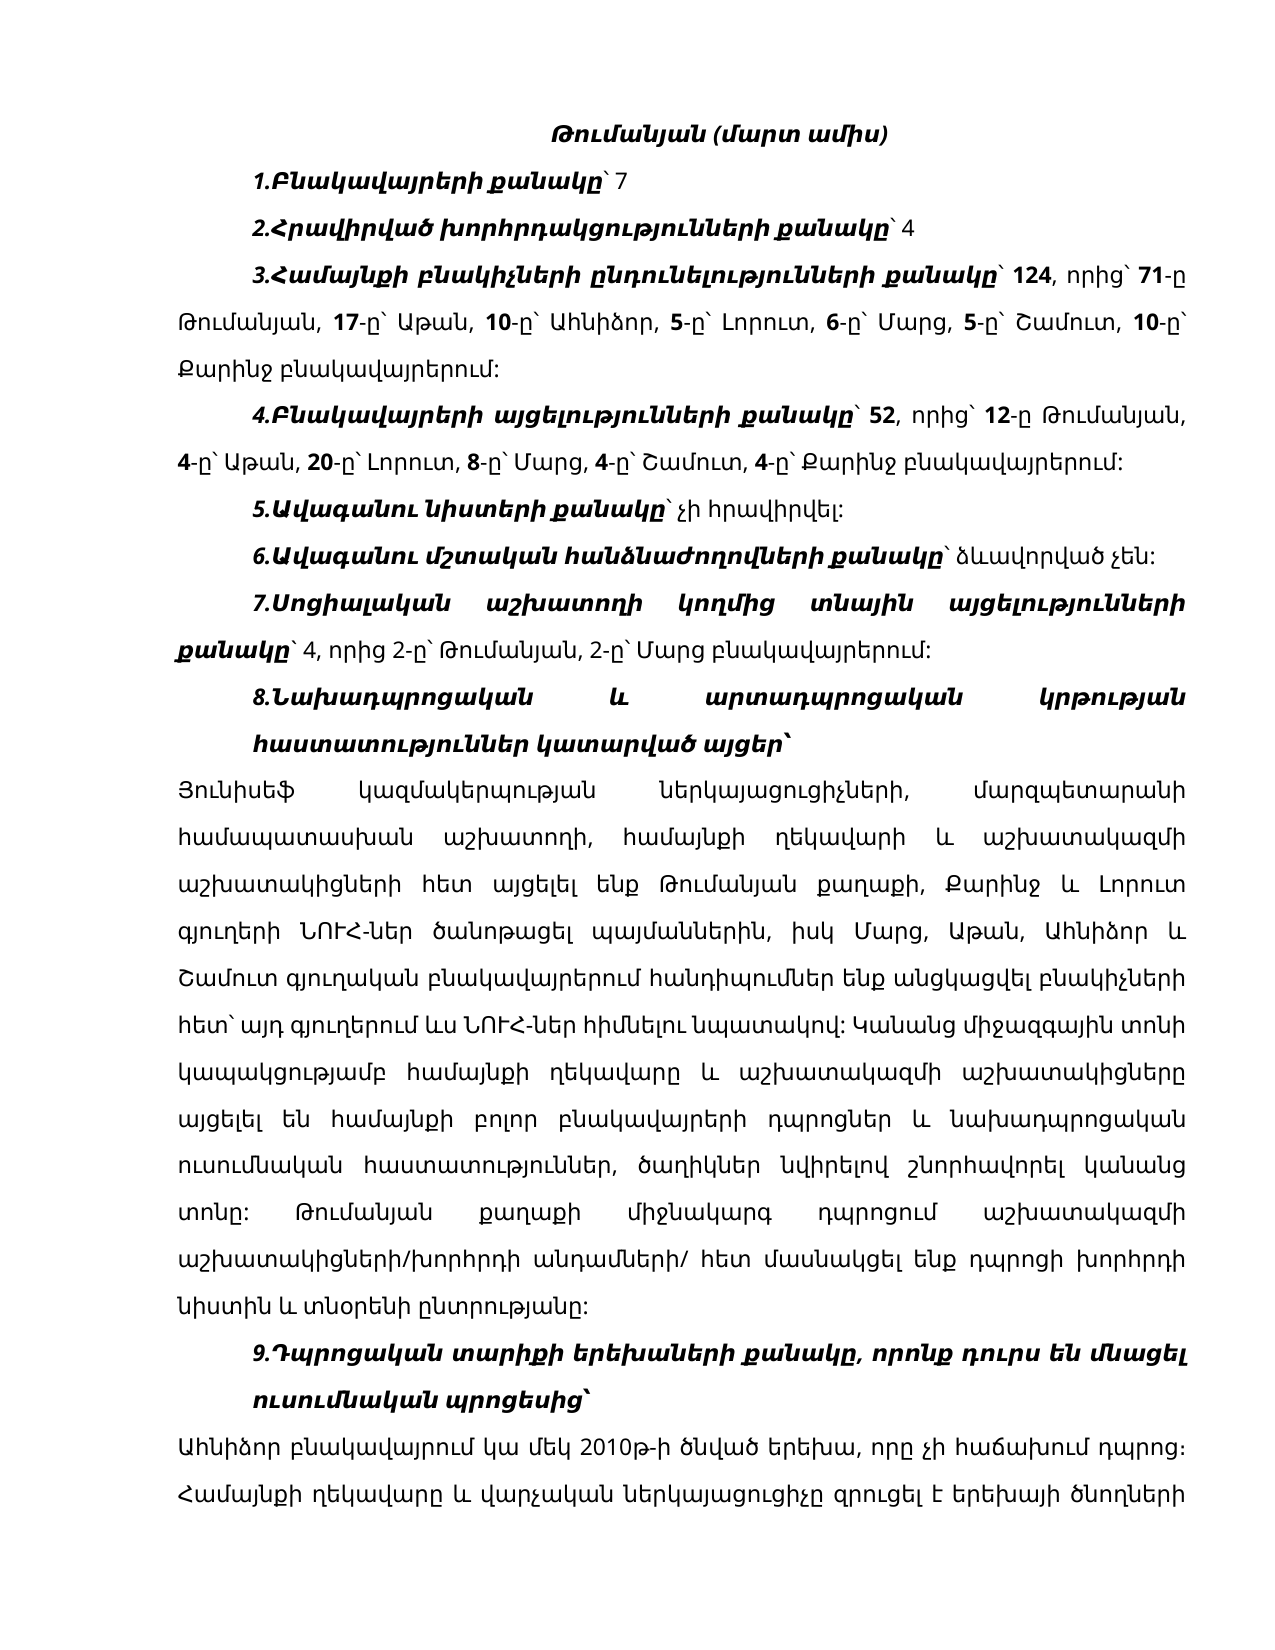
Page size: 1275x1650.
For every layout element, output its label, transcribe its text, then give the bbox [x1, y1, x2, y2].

text Յունիսեֆ կազմակերպության ներկայացուցիչների, մարզպետարանի համապատասխան աշխատողի, համայնքի ղեկավարի և աշխատակազմի աշխատակիցների հետ այցելել ենք Թումանյան քաղաքի, Քարինջ և Լորուտ գյուղերի ՆՈՒՀ-ներ ծանոթացել պայմաններին, իսկ Մարց, Աթան, Ահնիձոր և Շամուտ գյուղական բնակավայրերում հանդիպումներ ենք անցկացվել բնակիչների հետ՝ այդ գյուղերում ևս ՆՈՒՀ-ներ հիմնելու նպատակով: Կանանց միջազգային տոնի կապակցությամբ համայնքի ղեկավարը և աշխատակազմի աշխատակիցները այցելել են համայնքի բոլոր բնակավայրերի դպրոցներ և նախադպրոցական ուսումնական հաստատություններ, ծաղիկներ նվիրելով շնորհավորել կանանց տոնը: Թումանյան քաղաքի միջնակարգ դպրոցում աշխատակազմի աշխատակիցների/խորհրդի անդամների/ հետ մասնակցել ենք դպրոցի խորհրդի նիստին և տնօրենի ընտրությանը: [177, 774, 1186, 1321]
text Թումանյան (մարտ ամիս) [177, 118, 1186, 149]
text 1.Բնակավայրերի քանակը՝ 7 [177, 165, 1186, 196]
text 3.Համայնքի բնակիչների ընդունելությունների քանակը՝ 124, որից՝ 71-ը Թումանյան, 17-ը՝ Աթան, 10-ը՝ Ահնիձոր, 5-ը՝ Լորուտ, 6-ը՝ Մարց, 5-ը՝ Շամուտ, 10-ը՝ Քարինջ բնակավայրերում: [177, 259, 1186, 384]
text 4.Բնակավայրերի այցելությունների քանակը՝ 52, որից՝ 12-ը Թումանյան, 4-ը՝ Աթան, 20-ը՝ Լորուտ, 8-ը՝ Մարց, 4-ը՝ Շամուտ, 4-ը՝ Քարինջ բնակավայրերում: [177, 399, 1186, 477]
text 6.Ավագանու մշտական հանձնաժողովների քանակը՝ ձևավորված չեն: [177, 540, 1186, 571]
text 9.Դպրոցական տարիքի երեխաների քանակը, որոնք դուրս են մնացել ուսումնական պրոցեսից՝ [252, 1337, 1186, 1415]
text 8.Նախադպրոցական և արտադպրոցական կրթության հաստատություններ կատարված այցեր՝ [252, 681, 1186, 759]
text 2.Հրավիրված խորհրդակցությունների քանակը՝ 4 [177, 212, 1186, 243]
text 5.Ավագանու նիստերի քանակը՝ չի հրավիրվել: [177, 493, 1186, 524]
text 7.Սոցիալական աշխատողի կողմից տնային այցելությունների քանակը` 4, որից 2-ը՝ Թումանյան, 2-ը՝ Մարց բնակավայրերում: [177, 587, 1186, 665]
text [177, 1431, 1186, 1509]
